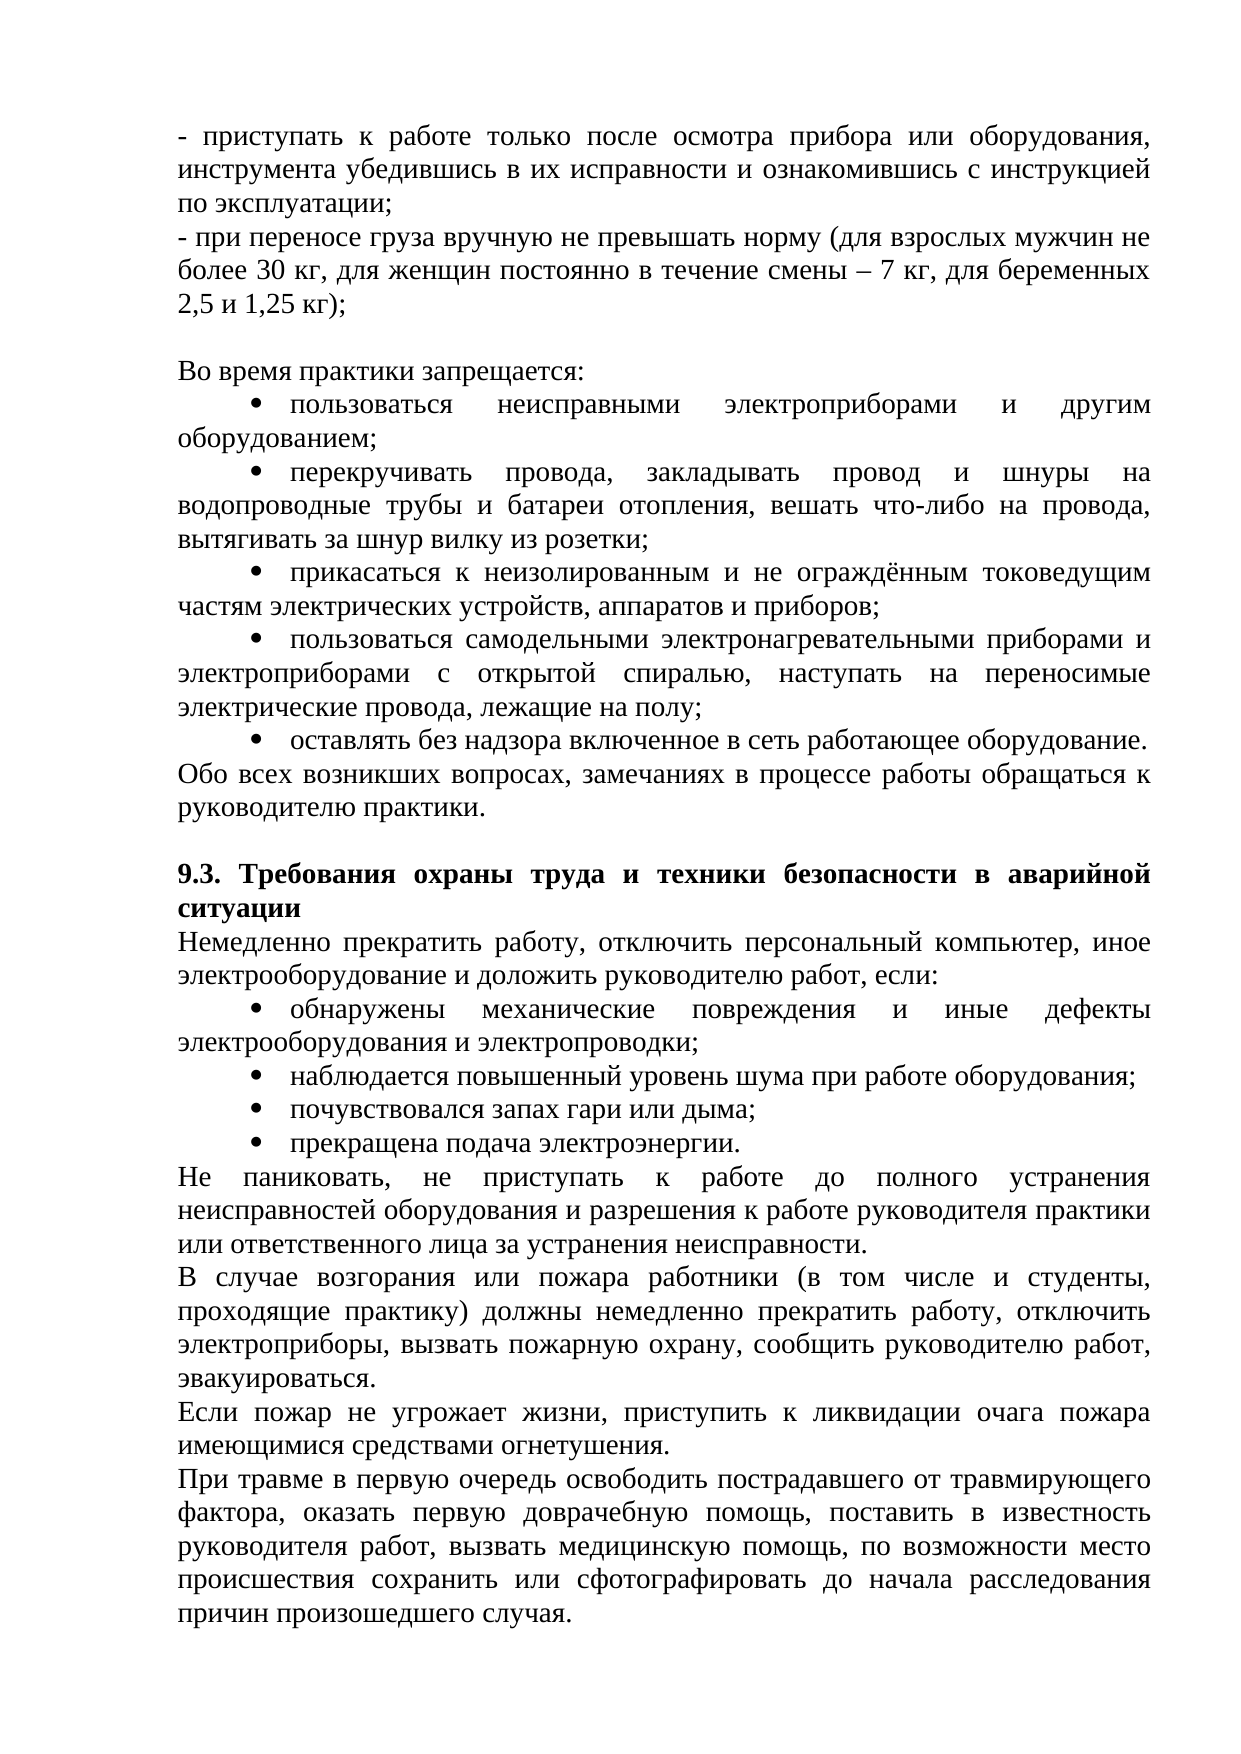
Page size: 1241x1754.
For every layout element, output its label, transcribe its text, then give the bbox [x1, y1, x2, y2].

text Обо всех возникших вопросах, замечаниях в процессе работы обращаться к руководителю практики. [177, 756, 1152, 823]
text 9.3. Требования охраны труда и техники безопасности в аварийной ситуации [177, 857, 1152, 924]
text В случае возгорания или пожара работники (в том числе и студенты, проходящие практику) должны немедленно прекратить работу, отключить электроприборы, вызвать пожарную охрану, сообщить руководителю работ, эвакуироваться. [177, 1259, 1152, 1394]
list прикасаться к неизолированным и не ограждённым токоведущим частям электрических устройств, аппаратов и приборов; [177, 554, 1152, 622]
list наблюдается повышенный уровень шума при работе оборудования; [177, 1058, 1152, 1092]
list обнаружены механические повреждения и иные дефекты электрооборудования и электропроводки; [177, 991, 1152, 1058]
list перекручивать провода, закладывать провод и шнуры на водопроводные трубы и батареи отопления, вешать что-либо на провода, вытягивать за шнур вилку из розетки; [177, 454, 1152, 554]
text Во время практики запрещается: [177, 353, 1152, 386]
list пользоваться самодельными электронагревательными приборами и электроприборами с открытой спиралью, наступать на переносимые электрические провода, лежащие на полу; [177, 622, 1152, 722]
list почувствовался запах гари или дыма; [177, 1092, 1152, 1125]
list пользоваться неисправными электроприборами и другим оборудованием; [177, 386, 1152, 454]
text Если пожар не угрожает жизни, приступить к ликвидации очага пожара имеющимися средствами огнетушения. [177, 1394, 1152, 1461]
text Немедленно прекратить работу, отключить персональный компьютер, иное электрооборудование и доложить руководителю работ, если: [177, 924, 1152, 991]
list оставлять без надзора включенное в сеть работающее оборудование. [177, 722, 1152, 756]
list прекращена подача электроэнергии. [177, 1125, 1152, 1159]
text При травме в первую очередь освободить пострадавшего от травмирующего фактора, оказать первую доврачебную помощь, поставить в известность руководителя работ, вызвать медицинскую помощь, по возможности место происшествия сохранить или сфотографировать до начала расследования причин произошедшего случая. [177, 1461, 1152, 1628]
text - при переносе груза вручную не превышать норму (для взрослых мужчин не более 30 кг, для женщин постоянно в течение смены – 7 кг, для беременных 2,5 и 1,25 кг); [177, 219, 1152, 319]
text - приступать к работе только после осмотра прибора или оборудования, инструмента убедившись в их исправности и ознакомившись с инструкцией по эксплуатации; [177, 118, 1152, 219]
text Не паниковать, не приступать к работе до полного устранения неисправностей оборудования и разрешения к работе руководителя практики или ответственного лица за устранения неисправности. [177, 1159, 1152, 1259]
